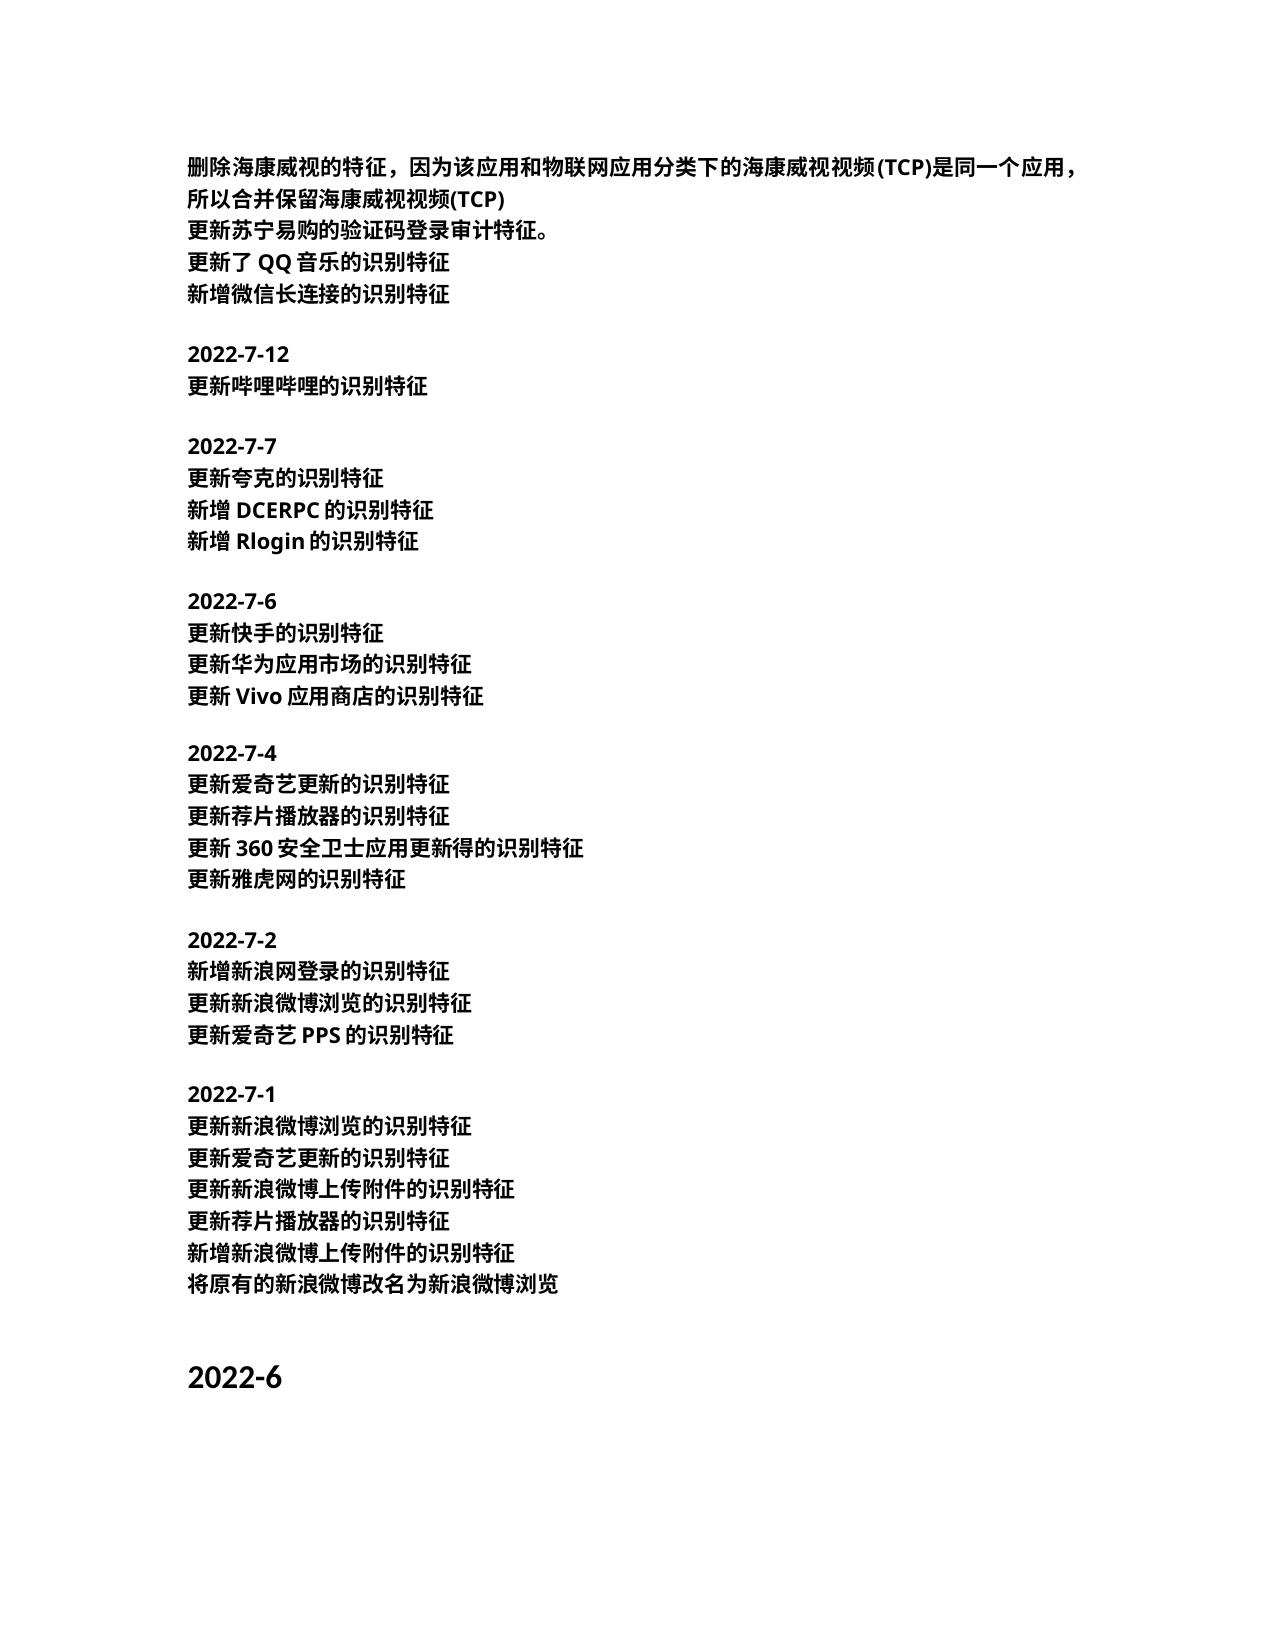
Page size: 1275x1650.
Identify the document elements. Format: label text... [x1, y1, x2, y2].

text 新增DCERPC的识别特征 [187, 493, 1087, 524]
text 2022-7-12 [187, 339, 1087, 369]
text 更新荐片播放器的识别特征 [187, 799, 1087, 831]
text 新增Rlogin的识别特征 [187, 524, 1087, 556]
text 将原有的新浪微博改名为新浪微博浏览 [187, 1267, 1087, 1299]
text 更新新浪微博浏览的识别特征 [187, 986, 1087, 1018]
text 更新了QQ音乐的识别特征 [187, 245, 1087, 277]
subtitle 2022-6 [187, 1356, 1087, 1397]
text 新增新浪微博上传附件的识别特征 [187, 1236, 1087, 1267]
text 更新快手的识别特征 [187, 616, 1087, 647]
text 2022-7-7 [187, 431, 1087, 461]
text 更新Vivo应用商店的识别特征 [187, 679, 1087, 711]
text 更新爱奇艺更新的识别特征 [187, 767, 1087, 799]
text 新增微信长连接的识别特征 [187, 277, 1087, 309]
text 更新荐片播放器的识别特征 [187, 1204, 1087, 1236]
text 2022-7-6 [187, 586, 1087, 616]
text 2022-7-1 [187, 1079, 1087, 1109]
text 更新爱奇艺更新的识别特征 [187, 1141, 1087, 1172]
text 2022-7-2 [187, 924, 1087, 954]
text 更新雅虎网的识别特征 [187, 862, 1087, 894]
text 更新哔哩哔哩的识别特征 [187, 369, 1087, 401]
text 更新360安全卫士应用更新得的识别特征 [187, 831, 1087, 862]
text 更新爱奇艺PPS的识别特征 [187, 1018, 1087, 1049]
text 更新新浪微博上传附件的识别特征 [187, 1172, 1087, 1204]
text 更新夸克的识别特征 [187, 461, 1087, 493]
text 2022-7-4 [187, 737, 1087, 767]
text 更新华为应用市场的识别特征 [187, 647, 1087, 679]
text 更新新浪微博浏览的识别特征 [187, 1109, 1087, 1141]
text 新增新浪网登录的识别特征 [187, 954, 1087, 986]
text 删除海康威视的特征，因为该应用和物联网应用分类下的海康威视视频(TCP)是同一个应用，所以合并保留海康威视视频(TCP) [187, 150, 1087, 213]
text 更新苏宁易购的验证码登录审计特征。 [187, 213, 1087, 245]
